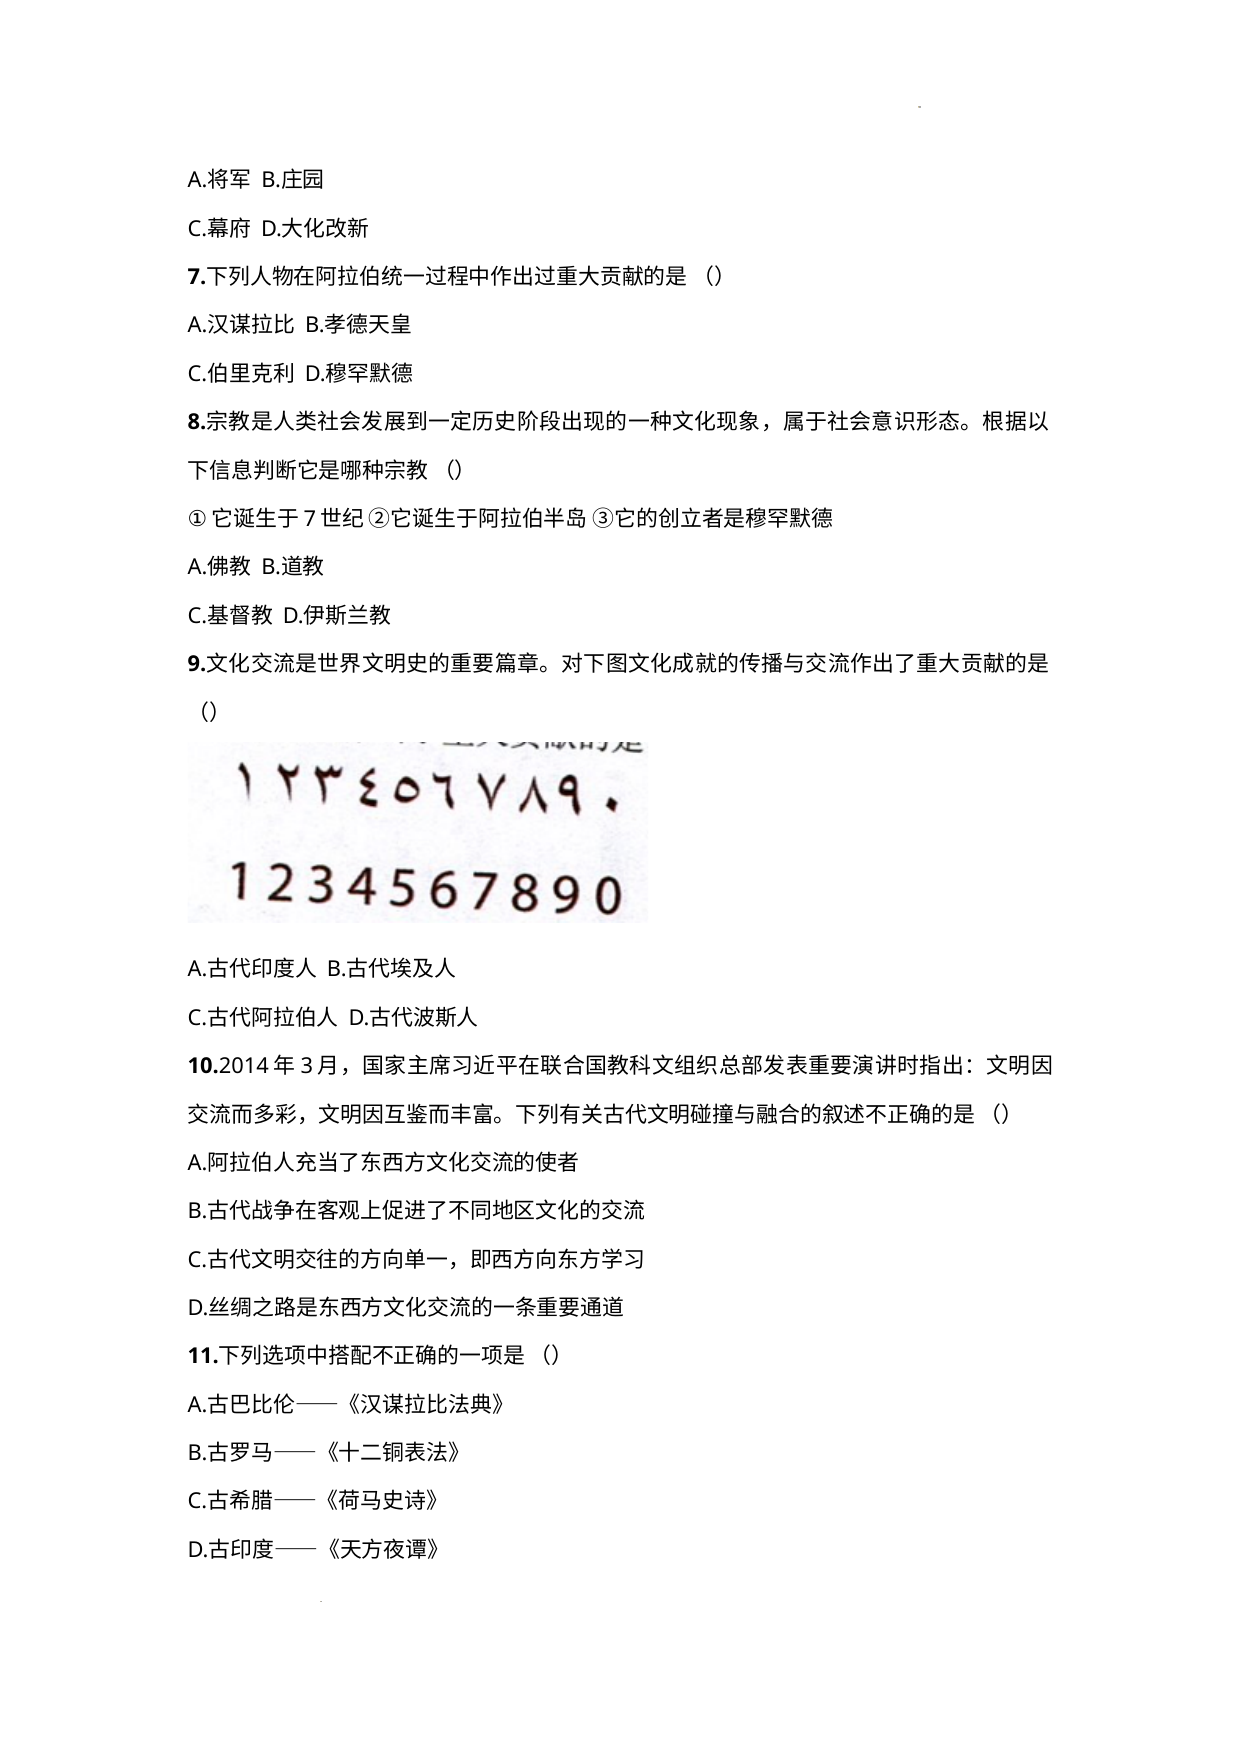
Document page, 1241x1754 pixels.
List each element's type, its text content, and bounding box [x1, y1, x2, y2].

text 8.宗教是人类社会发展到一定历史阶段出现的一种文化现象，属于社会意识形态。根据以下信息判断它是哪种宗教 （） [187, 404, 1053, 485]
text 10.2014年3月，国家主席习近平在联合国教科文组织总部发表重要演讲时指出：文明因交流而多彩，文明因互鉴而丰富。下列有关古代文明碰撞与融合的叙述不正确的是 （） [187, 1048, 1053, 1129]
text 11.下列选项中搭配不正确的一项是 （） [187, 1338, 1053, 1371]
picture [187, 742, 649, 923]
text D.丝绸之路是东西方文化交流的一条重要通道 [187, 1290, 1053, 1322]
text A.汉谋拉比 B.孝德天皇 [187, 307, 1053, 339]
text A.古代印度人 B.古代埃及人 [187, 951, 1053, 984]
text A.阿拉伯人充当了东西方文化交流的使者 [187, 1145, 1053, 1177]
text 7.下列人物在阿拉伯统一过程中作出过重大贡献的是 （） [187, 259, 1053, 291]
text B.古代战争在客观上促进了不同地区文化的交流 [187, 1193, 1053, 1226]
text A.佛教 B.道教 [187, 549, 1053, 582]
text C.古代阿拉伯人 D.古代波斯人 [187, 999, 1053, 1032]
text 9.文化交流是世界文明史的重要篇章。对下图文化成就的传播与交流作出了重大贡献的是 （） [187, 646, 1053, 727]
text C.古希腊——《荷马史诗》 [187, 1483, 1053, 1516]
text C.古代文明交往的方向单一，即西方向东方学习 [187, 1242, 1053, 1274]
text B.古罗马——《十二铜表法》 [187, 1435, 1053, 1467]
text ①它诞生于7世纪 ②它诞生于阿拉伯半岛 ③它的创立者是穆罕默德 [187, 501, 1053, 533]
text D.古印度——《天方夜谭》 [187, 1532, 1053, 1564]
text A.古巴比伦——《汉谋拉比法典》 [187, 1387, 1053, 1419]
text C.伯里克利 D.穆罕默德 [187, 355, 1053, 388]
text C.基督教 D.伊斯兰教 [187, 597, 1053, 630]
text C.幕府 D.大化改新 [187, 210, 1053, 243]
text A.将军 B.庄园 [187, 162, 1053, 194]
